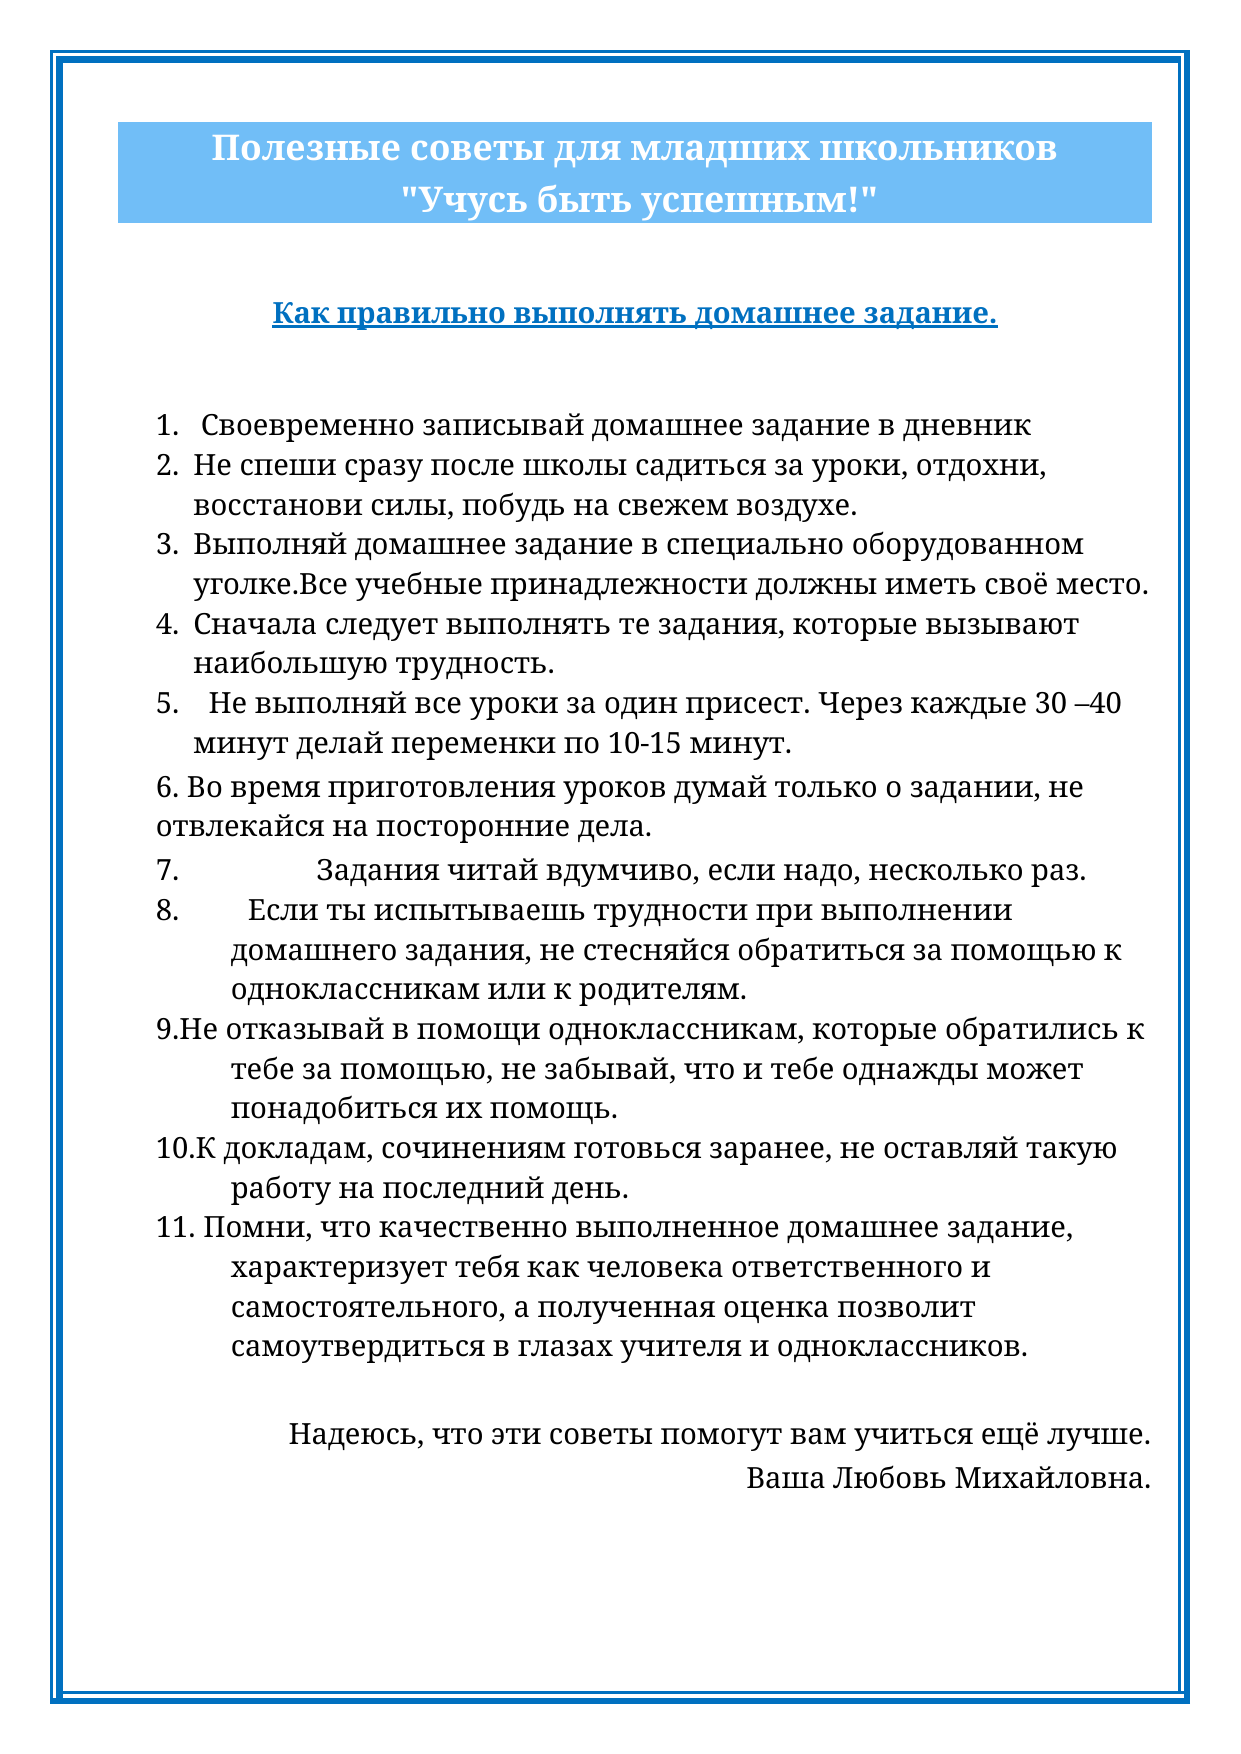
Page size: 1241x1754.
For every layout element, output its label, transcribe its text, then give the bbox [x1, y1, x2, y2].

text 7. Задания читай вдумчиво, если надо, несколько раз. [156, 849, 1152, 889]
text 10.К докладам, сочинениям готовься заранее, не оставляй такую работу на последний день. [156, 1127, 1152, 1207]
list Не спеши сразу после школы садиться за уроки, отдохни, восстанови силы, побудь на свежем воздухе. [156, 444, 1152, 524]
text Надеюсь, что эти советы помогут вам учиться ещё лучше. [156, 1413, 1152, 1453]
list Сначала следует выполнять те задания, которые вызывают наибольшую трудность. [156, 603, 1152, 682]
text 9.Не отказывай в помощи одноклассникам, которые обратились к тебе за помощью, не забывай, что и тебе однажды может понадобиться их помощь. [156, 1008, 1152, 1127]
list Своевременно записывай домашнее задание в дневник [156, 404, 1152, 444]
list Выполняй домашнее задание в специально оборудованном уголке.Все учебные принадлежности должны иметь своё место. [156, 524, 1152, 603]
text 6. Во время приготовления уроков думай только о задании, не отвлекайся на посторонние дела. [156, 766, 1152, 845]
text Полезные советы для младших школьников [118, 122, 1152, 170]
text 8. Если ты испытываешь трудности при выполнении домашнего задания, не стесняйся обратиться за помощью к одноклассникам или к родителям. [156, 889, 1152, 1008]
text Как правильно выполнять домашнее задание. [118, 292, 1152, 332]
text 11. Помни, что качественно выполненное домашнее задание, характеризует тебя как человека ответственного и самостоятельного, а полученная оценка позволит самоутвердиться в глазах учителя и одноклассников. [156, 1207, 1152, 1365]
text "Учусь быть успешным!" [118, 174, 1152, 223]
text Ваша Любовь Михайловна. [156, 1457, 1152, 1497]
list Не выполняй все уроки за один присест. Через каждые 30 –40 минут делай переменки по 10-15 минут. [156, 682, 1152, 762]
